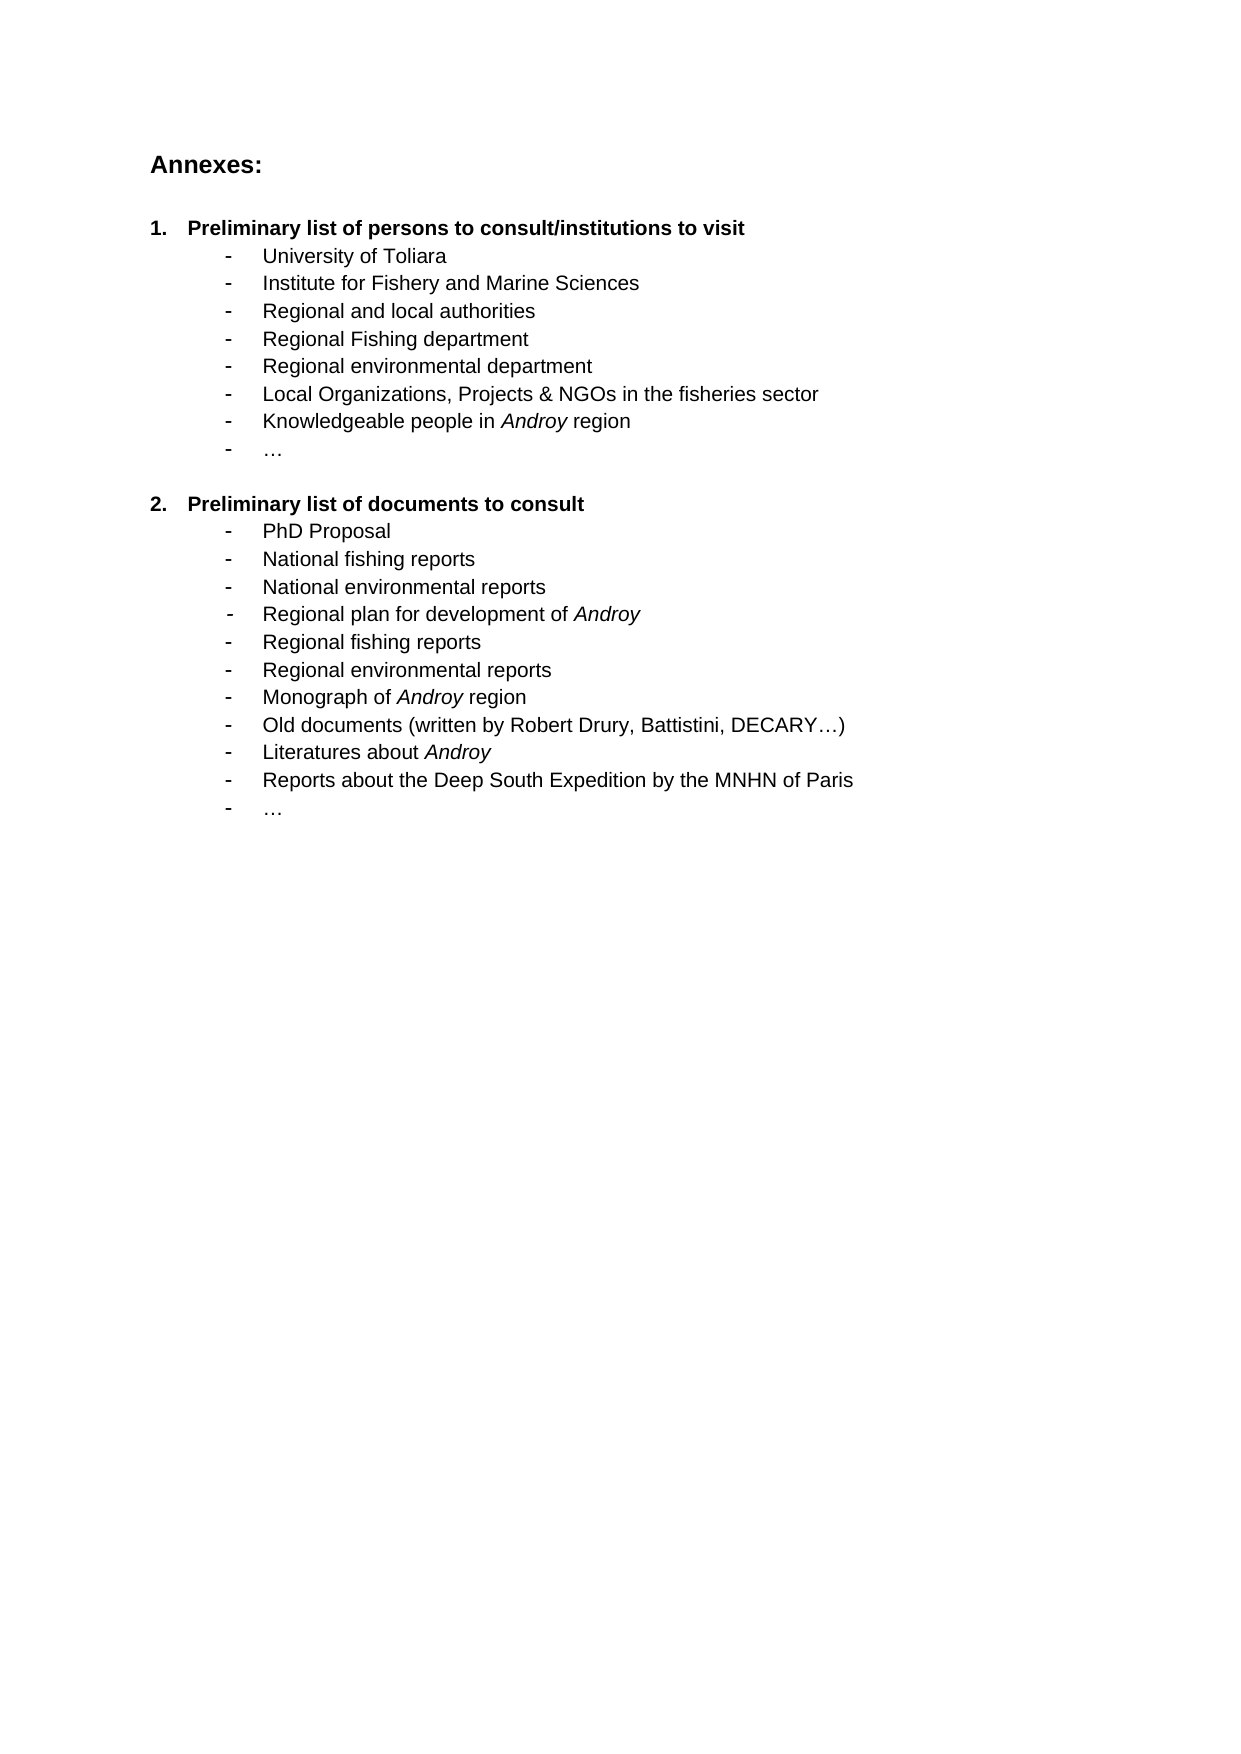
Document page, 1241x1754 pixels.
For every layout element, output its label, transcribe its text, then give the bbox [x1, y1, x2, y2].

list Regional environmental department [225, 354, 1090, 378]
list National fishing reports [225, 547, 1090, 571]
list PhD Proposal [225, 519, 1090, 543]
list Regional Fishing department [225, 326, 1090, 350]
list Preliminary list of documents to consult [150, 492, 1090, 516]
list Regional and local authorities [225, 299, 1090, 323]
list Reports about the Deep South Expedition by the MNHN of Paris [225, 768, 1090, 792]
list Institute for Fishery and Marine Sciences [225, 271, 1090, 295]
list Literatures about Androy [225, 740, 1090, 764]
list Regional plan for development of Androy [225, 602, 1090, 626]
list … [225, 437, 1090, 461]
list Old documents (written by Robert Drury, Battistini, DECARY…) [225, 713, 1090, 737]
list Local Organizations, Projects & NGOs in the fisheries sector [225, 382, 1090, 406]
list Knowledgeable people in Androy region [225, 409, 1090, 433]
list National environmental reports [225, 574, 1090, 599]
list Preliminary list of persons to consult/institutions to visit [150, 216, 1090, 240]
list Regional fishing reports [225, 630, 1090, 654]
text Annexes: [150, 150, 1090, 179]
list … [225, 795, 1090, 819]
list Monograph of Androy region [225, 685, 1090, 709]
list University of Toliara [225, 243, 1090, 268]
list Regional environmental reports [225, 657, 1090, 681]
